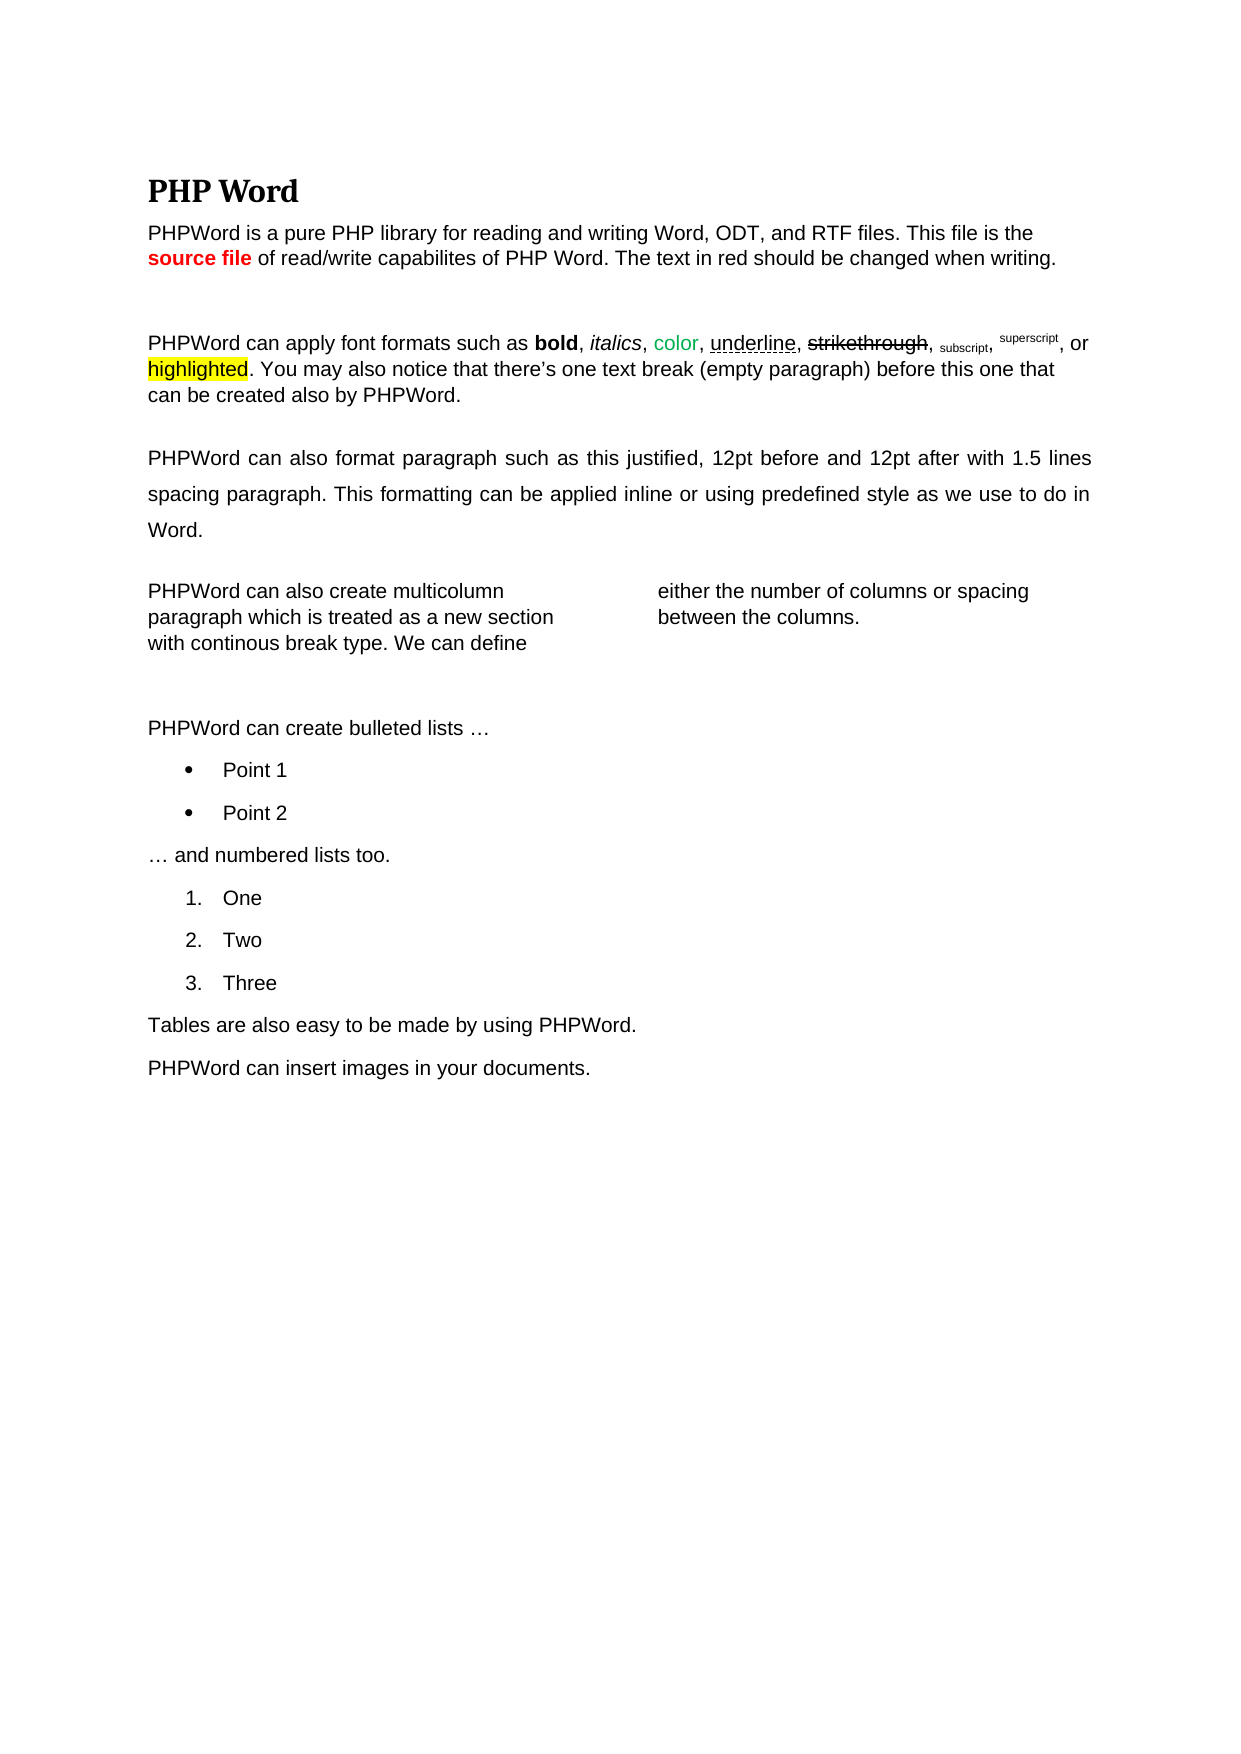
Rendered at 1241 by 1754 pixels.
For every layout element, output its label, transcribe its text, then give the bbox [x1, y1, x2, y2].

text PHPWord can also format paragraph such as this justified, 12pt before and 12pt after with 1.5 lines spacing paragraph. This formatting can be applied inline or using predefined style as we use to do in Word. [148, 446, 1092, 542]
text … and numbered lists too. [148, 843, 1092, 867]
text PHPWord can create bulleted lists … [148, 716, 1092, 739]
subtitle PHP Word [148, 173, 1092, 211]
text PHPWord can also create multicolumn paragraph which is treated as a new section with continous break type. We can define either the number of columns or spacing between the columns. [658, 579, 1092, 629]
list One [185, 886, 1092, 910]
text PHPWord can insert images in your documents. [148, 1056, 1092, 1080]
list Point 2 [185, 801, 1092, 825]
text PHPWord can apply font formats such as bold, italics, color, underline, strikethrough, subscript, superscript, or highlighted. You may also notice that there’s one text break (empty paragraph) before this one that can be created also by PHPWord. [148, 331, 1092, 407]
text PHPWord is a pure PHP library for reading and writing Word, ODT, and RTF files. This file is the source file of read/write capabilites of PHP Word. The text in red should be changed when writing. [148, 220, 1092, 270]
text PHPWord can also create multicolumn paragraph which is treated as a new section with continous break type. We can define either the number of columns or spacing between the columns. [148, 579, 583, 654]
list Point 1 [185, 758, 1092, 782]
list Three [185, 971, 1092, 995]
list Two [185, 928, 1092, 952]
text Tables are also easy to be made by using PHPWord. [148, 1013, 1092, 1037]
